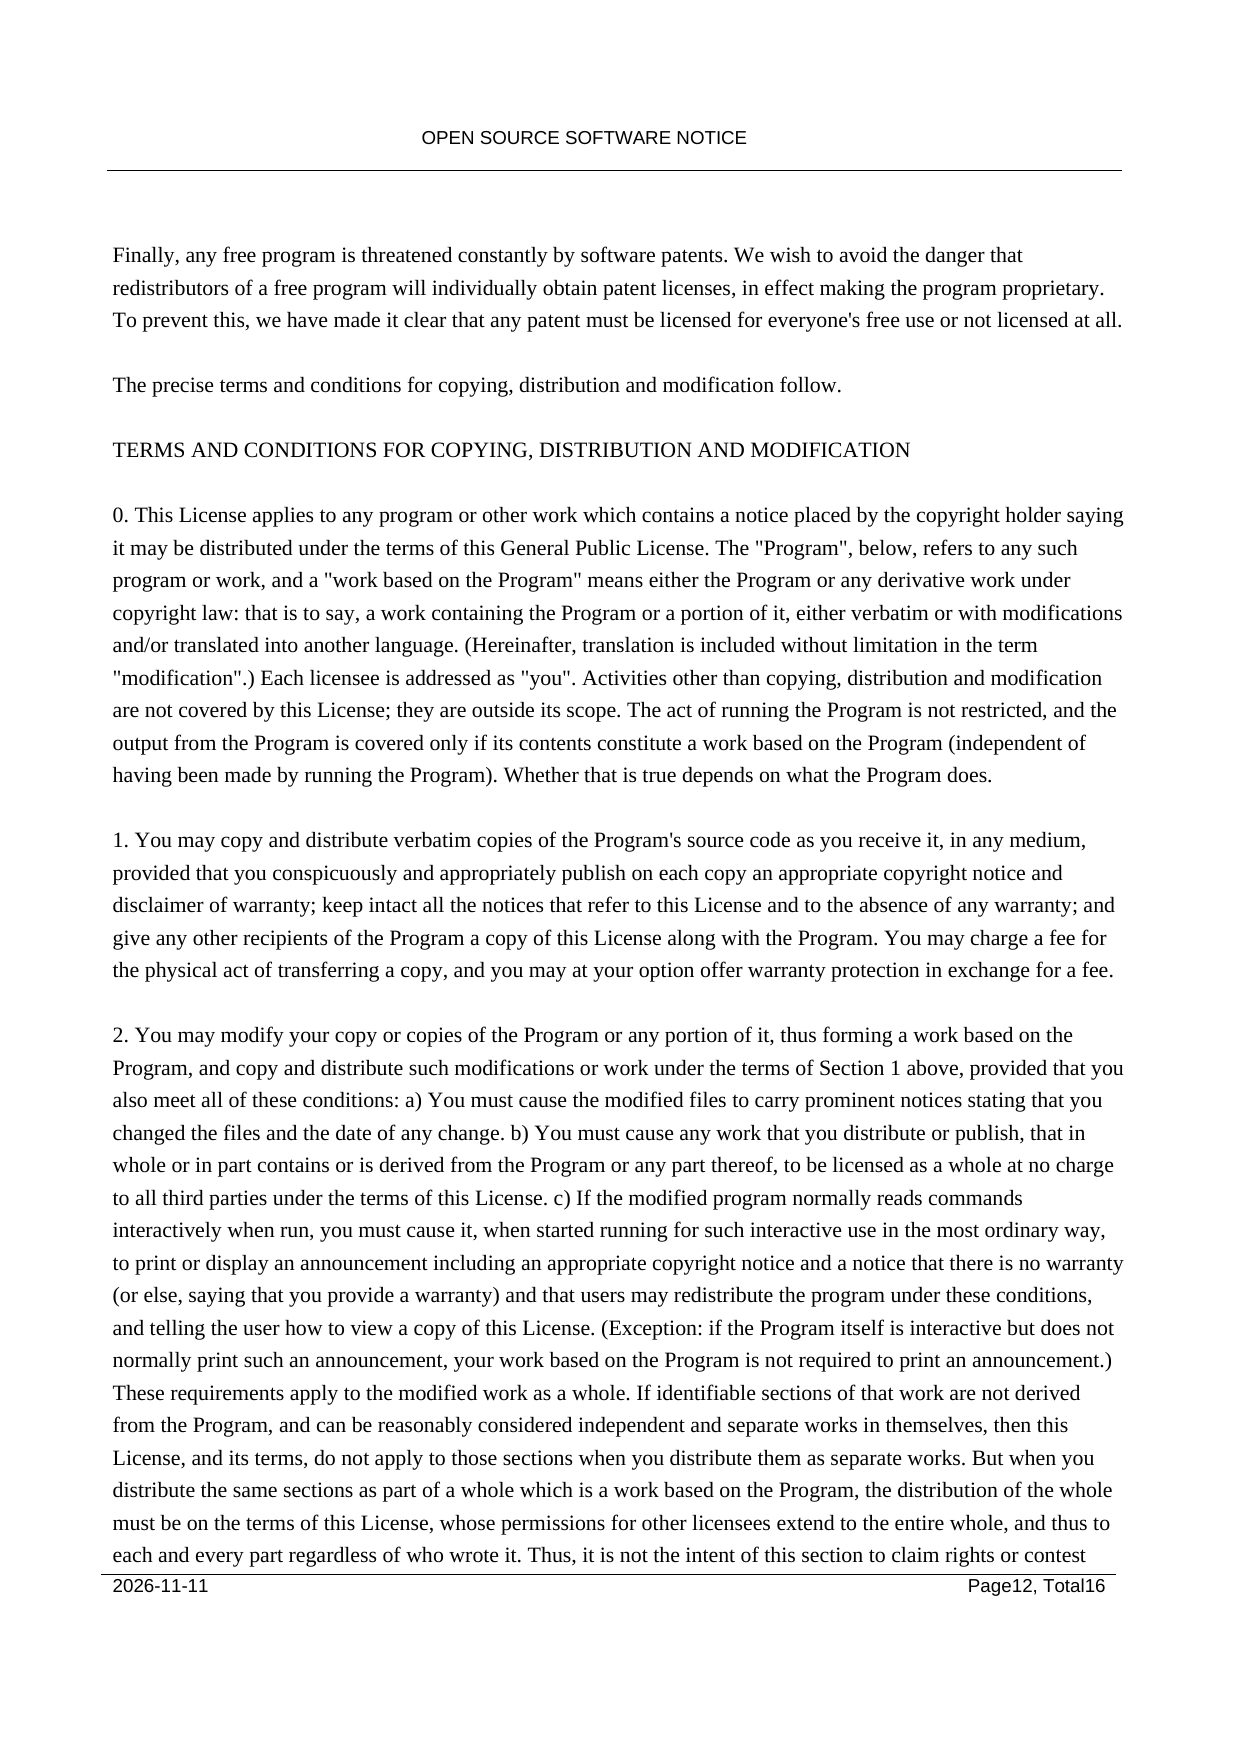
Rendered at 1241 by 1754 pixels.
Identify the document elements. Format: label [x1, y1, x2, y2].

text [112, 206, 1128, 1571]
